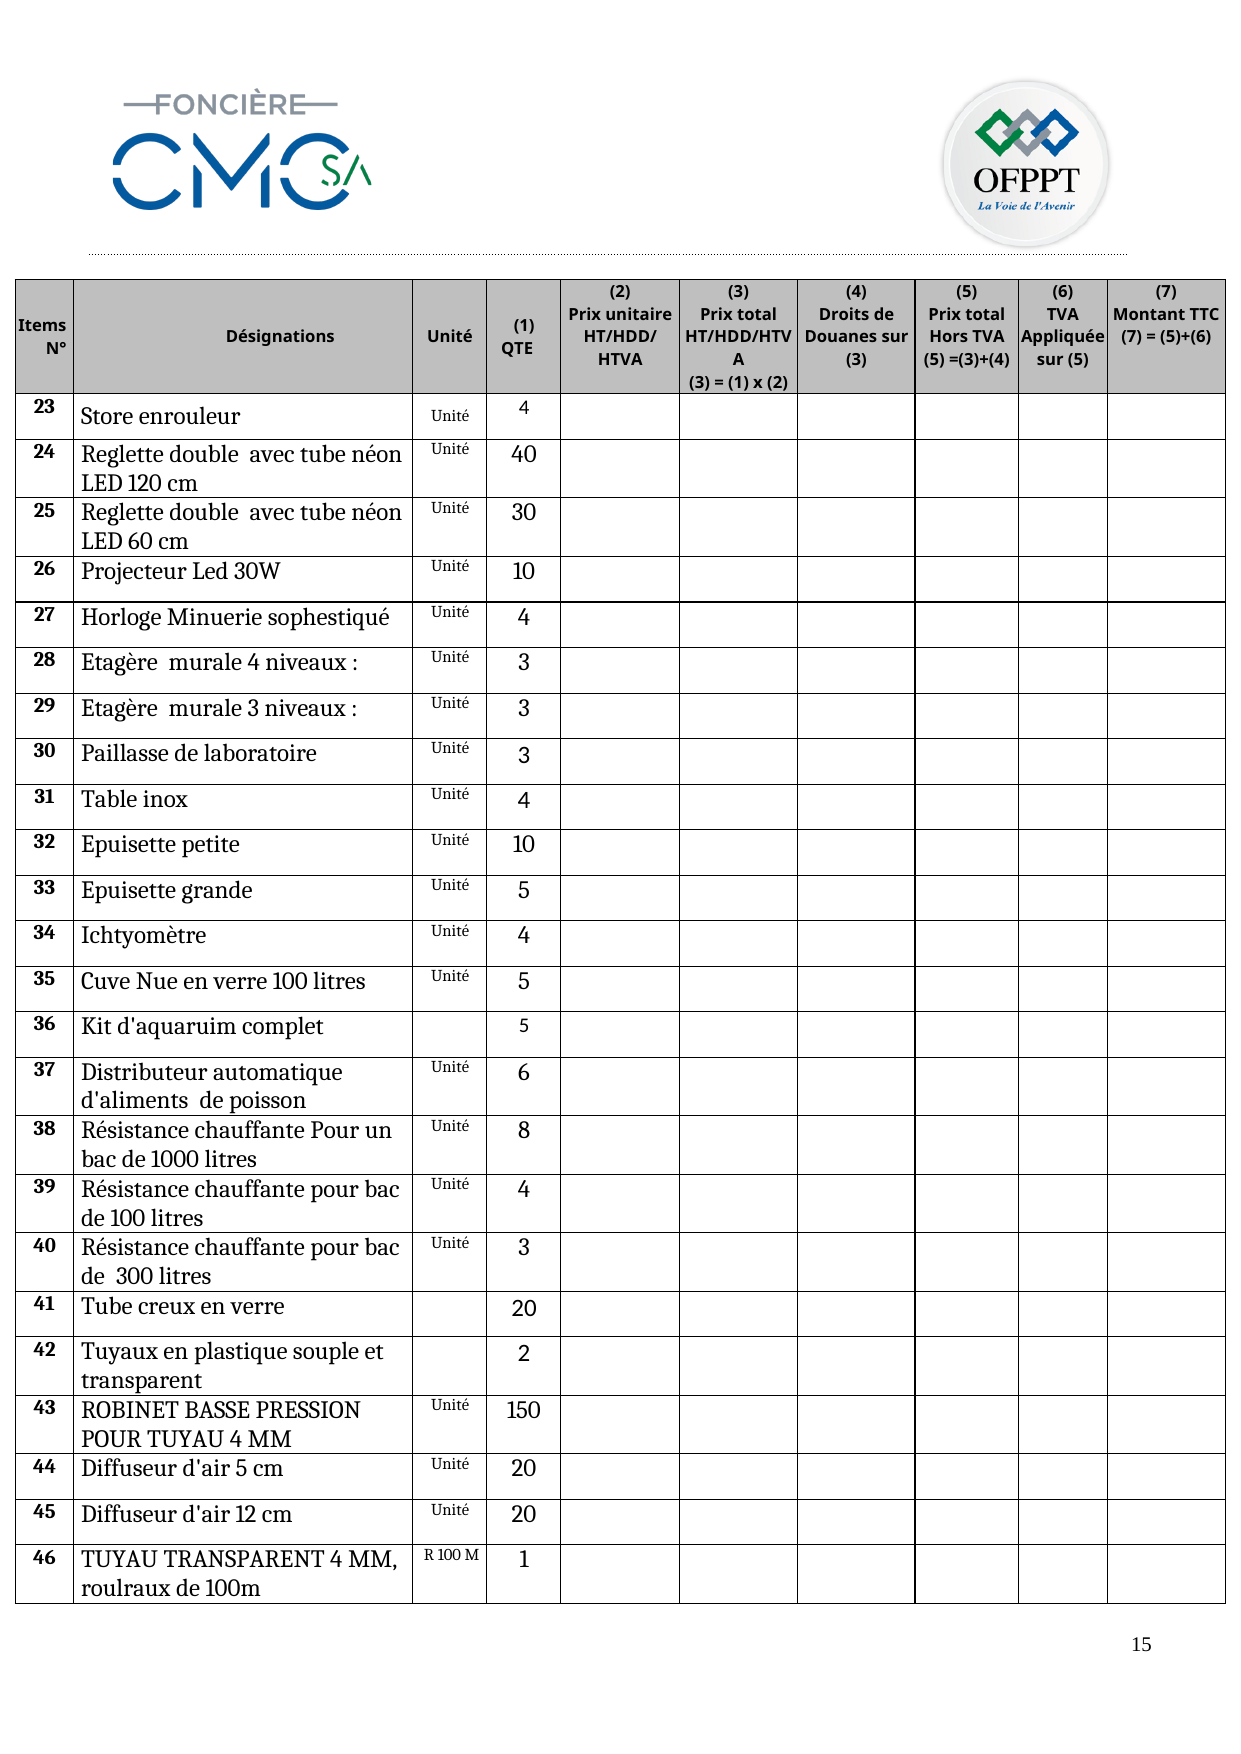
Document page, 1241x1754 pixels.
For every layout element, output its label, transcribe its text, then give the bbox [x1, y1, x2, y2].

table_cell [916, 1337, 1018, 1395]
table_cell Diffuseur d'air 5 cm [74, 1454, 412, 1499]
table_cell [1108, 1500, 1225, 1544]
table_cell [561, 1233, 679, 1291]
table_cell [798, 1012, 914, 1057]
table_cell Unité [413, 876, 486, 920]
table_cell [680, 1233, 797, 1291]
table_cell 25 [16, 498, 73, 556]
table_cell [1108, 1454, 1225, 1499]
table_cell Tuyaux en plastique souple et transparent [74, 1337, 412, 1395]
table_cell [1019, 1175, 1107, 1232]
table_cell [798, 830, 914, 874]
table_cell Unité [413, 1175, 486, 1232]
table_cell [561, 739, 679, 783]
table_cell [561, 603, 679, 647]
table_cell Unité [413, 921, 486, 966]
table_cell 32 [16, 830, 73, 874]
table_cell 20 [487, 1454, 560, 1499]
table_cell Unité [413, 557, 486, 601]
table_cell Unité [413, 694, 486, 738]
table_cell Store enrouleur [74, 394, 412, 439]
table_cell Etagère murale 3 niveaux : [74, 694, 412, 738]
table_header (1) QTE [487, 280, 560, 393]
table_cell [561, 1292, 679, 1336]
table_cell 27 [16, 603, 73, 647]
table_cell Unité [413, 1058, 486, 1115]
table_cell 4 [487, 1175, 560, 1232]
table_cell [916, 785, 1018, 829]
table_cell [798, 1545, 914, 1603]
table_cell 3 [487, 694, 560, 738]
table_cell [680, 394, 797, 439]
table_cell 4 [487, 394, 560, 439]
table_cell 5 [487, 1012, 560, 1057]
table_cell [561, 440, 679, 497]
table_cell Unité [413, 785, 486, 829]
table_cell 8 [487, 1116, 560, 1174]
table_cell [916, 921, 1018, 966]
table_cell [1108, 1292, 1225, 1336]
table_cell [798, 440, 914, 497]
table_cell 10 [487, 830, 560, 874]
table_cell Résistance chauffante pour bac de 100 litres [74, 1175, 412, 1232]
table_cell Etagère murale 4 niveaux : [74, 648, 412, 692]
table_cell [1108, 648, 1225, 692]
table_cell 39 [16, 1175, 73, 1232]
table_cell [561, 967, 679, 1011]
table_cell 33 [16, 876, 73, 920]
table_header Désignations [74, 280, 412, 393]
table_cell [1019, 440, 1107, 497]
table_cell [1019, 1116, 1107, 1174]
table_header (6) TVA Appliquée sur (5) [1019, 280, 1107, 393]
table_cell 4 [487, 921, 560, 966]
table_cell [798, 1454, 914, 1499]
table_cell [1108, 876, 1225, 920]
table_cell 34 [16, 921, 73, 966]
table_cell [1108, 440, 1225, 497]
table_cell 5 [487, 876, 560, 920]
table_cell [561, 1396, 679, 1453]
table_cell Unité [413, 440, 486, 497]
table_cell [916, 1454, 1018, 1499]
table_cell Tube creux en verre [74, 1292, 412, 1336]
table_cell [1019, 557, 1107, 601]
table_cell [413, 1012, 486, 1057]
table_cell 28 [16, 648, 73, 692]
table_cell [680, 739, 797, 783]
table_cell 44 [16, 1454, 73, 1499]
table_cell [680, 440, 797, 497]
table_cell [1019, 1058, 1107, 1115]
table_cell Kit d'aquaruim complet [74, 1012, 412, 1057]
table_cell 26 [16, 557, 73, 601]
table_cell 10 [487, 557, 560, 601]
table_cell [561, 1454, 679, 1499]
table_cell [1019, 1396, 1107, 1453]
table_cell Unité [413, 1116, 486, 1174]
table_cell 4 [487, 603, 560, 647]
table_cell [680, 1175, 797, 1232]
table_cell [680, 785, 797, 829]
table_cell [1108, 1396, 1225, 1453]
table_cell 37 [16, 1058, 73, 1115]
table_cell 41 [16, 1292, 73, 1336]
table_cell Unité [413, 1396, 486, 1453]
table_cell Unité [413, 648, 486, 692]
table_cell Unité [413, 739, 486, 783]
table_cell 40 [487, 440, 560, 497]
table_cell [1108, 394, 1225, 439]
table_cell Epuisette grande [74, 876, 412, 920]
table_header (5) Prix total Hors TVA (5) =(3)+(4) [916, 280, 1018, 393]
table_cell [680, 498, 797, 556]
table_cell 6 [487, 1058, 560, 1115]
table_cell [1019, 1012, 1107, 1057]
table_cell [916, 830, 1018, 874]
table_cell [680, 1454, 797, 1499]
table_cell [916, 1292, 1018, 1336]
table_cell 29 [16, 694, 73, 738]
table_cell ROBINET BASSE PRESSION POUR TUYAU 4 MM [74, 1396, 412, 1453]
table_cell [798, 557, 914, 601]
table_cell Résistance chauffante Pour un bac de 1000 litres [74, 1116, 412, 1174]
table_cell [1019, 498, 1107, 556]
table_cell [1019, 648, 1107, 692]
table_cell [1108, 1116, 1225, 1174]
table_cell [1108, 1337, 1225, 1395]
table_cell [798, 1058, 914, 1115]
table_cell [561, 557, 679, 601]
table_cell [680, 876, 797, 920]
table_header (3) Prix total HT/HDD/HTVA (3) = (1) x (2) [680, 280, 797, 393]
table_cell 24 [16, 440, 73, 497]
table_cell 3 [487, 739, 560, 783]
table_cell [680, 1396, 797, 1453]
table_cell [1108, 1012, 1225, 1057]
table_cell [916, 603, 1018, 647]
table_cell [1108, 557, 1225, 601]
table_cell 4 [487, 785, 560, 829]
table_cell Horloge Minuerie sophestiqué [74, 603, 412, 647]
table_cell [1019, 603, 1107, 647]
table_cell [798, 921, 914, 966]
table_cell Diffuseur d'air 12 cm [74, 1500, 412, 1544]
table_cell [1019, 1545, 1107, 1603]
table_cell [916, 1012, 1018, 1057]
table_cell [798, 1396, 914, 1453]
table_cell [916, 1396, 1018, 1453]
table_cell [561, 1545, 679, 1603]
table_cell [798, 1292, 914, 1336]
table_cell [561, 1337, 679, 1395]
table_cell [916, 1175, 1018, 1232]
table_cell 3 [487, 1233, 560, 1291]
table_cell [798, 694, 914, 738]
table_cell TUYAU TRANSPARENT 4 MM, roulraux de 100m [74, 1545, 412, 1603]
table_cell [916, 557, 1018, 601]
table_cell [1019, 1292, 1107, 1336]
table_cell [680, 557, 797, 601]
table_cell [798, 394, 914, 439]
table_cell [561, 1012, 679, 1057]
table_cell [680, 967, 797, 1011]
table_cell [798, 1175, 914, 1232]
table_cell [680, 830, 797, 874]
table_header (2) Prix unitaire HT/HDD/HTVA [561, 280, 679, 393]
picture [935, 73, 1116, 254]
table_cell 36 [16, 1012, 73, 1057]
table_cell [680, 1292, 797, 1336]
table_cell [680, 1337, 797, 1395]
table_cell Paillasse de laboratoire [74, 739, 412, 783]
table_cell [916, 1058, 1018, 1115]
table_cell [561, 694, 679, 738]
table_cell [798, 739, 914, 783]
table_cell 46 [16, 1545, 73, 1603]
table_cell [1019, 830, 1107, 874]
table_cell [916, 648, 1018, 692]
table_cell [680, 648, 797, 692]
table_cell 43 [16, 1396, 73, 1453]
table_cell R 100 M [413, 1545, 486, 1603]
table_cell [1108, 1545, 1225, 1603]
table_cell Projecteur Led 30W [74, 557, 412, 601]
table_cell Ichtyomètre [74, 921, 412, 966]
table_cell [561, 1500, 679, 1544]
table_cell 30 [16, 739, 73, 783]
table_cell [680, 1500, 797, 1544]
table_cell [1019, 394, 1107, 439]
table_cell [798, 648, 914, 692]
table_cell [916, 498, 1018, 556]
table_cell [561, 921, 679, 966]
table_cell [916, 1545, 1018, 1603]
table_cell [798, 785, 914, 829]
table_cell [1019, 694, 1107, 738]
table_cell [1019, 785, 1107, 829]
table_cell [1108, 1233, 1225, 1291]
table_cell [916, 1116, 1018, 1174]
table_cell Unité [413, 1454, 486, 1499]
table_cell [1108, 498, 1225, 556]
table_header (4) Droits de Douanes sur (3) [798, 280, 914, 393]
table_cell Epuisette petite [74, 830, 412, 874]
table_cell 150 [487, 1396, 560, 1453]
table_cell [561, 1058, 679, 1115]
table_cell [1108, 830, 1225, 874]
table_cell [1108, 967, 1225, 1011]
table_cell 45 [16, 1500, 73, 1544]
table_cell 3 [487, 648, 560, 692]
table_cell [561, 648, 679, 692]
table_cell [561, 830, 679, 874]
table_header Unité [413, 280, 486, 393]
table_cell [561, 876, 679, 920]
picture [112, 88, 372, 210]
table_header Items N° [16, 280, 73, 393]
table_cell [1019, 1337, 1107, 1395]
table_cell Unité [413, 830, 486, 874]
table_cell [1019, 1500, 1107, 1544]
table_cell 38 [16, 1116, 73, 1174]
table_cell [1108, 921, 1225, 966]
table_cell [1019, 921, 1107, 966]
table_cell [916, 739, 1018, 783]
table_cell [680, 603, 797, 647]
table_cell [916, 440, 1018, 497]
table_cell [561, 394, 679, 439]
table_header (7) Montant TTC (7) = (5)+(6) [1108, 280, 1225, 393]
table_cell Reglette double avec tube néon LED 120 cm [74, 440, 412, 497]
table_cell 31 [16, 785, 73, 829]
table_cell Unité [413, 1233, 486, 1291]
table_cell 2 [487, 1337, 560, 1395]
table_cell [1019, 1233, 1107, 1291]
table_cell [1108, 785, 1225, 829]
table_cell [1108, 1058, 1225, 1115]
table_cell [680, 1058, 797, 1115]
table_cell Unité [413, 394, 486, 439]
table_cell Table inox [74, 785, 412, 829]
table_cell [916, 1233, 1018, 1291]
table_cell [916, 876, 1018, 920]
table_cell [1108, 694, 1225, 738]
table_cell [1108, 1175, 1225, 1232]
table_cell [561, 785, 679, 829]
table_cell [1019, 1454, 1107, 1499]
table_cell 1 [487, 1545, 560, 1603]
table_cell Unité [413, 1500, 486, 1544]
table_cell [1019, 876, 1107, 920]
table_cell [798, 1233, 914, 1291]
table_cell 23 [16, 394, 73, 439]
table_cell [1108, 739, 1225, 783]
table_cell 20 [487, 1292, 560, 1336]
table_cell [798, 603, 914, 647]
table_cell [680, 921, 797, 966]
table_cell [413, 1292, 486, 1336]
table_cell [798, 967, 914, 1011]
table_cell Résistance chauffante pour bac de 300 litres [74, 1233, 412, 1291]
table_cell Unité [413, 498, 486, 556]
table_cell [561, 1175, 679, 1232]
table_cell Cuve Nue en verre 100 litres [74, 967, 412, 1011]
table_cell [798, 876, 914, 920]
table_cell [680, 694, 797, 738]
table_cell Unité [413, 603, 486, 647]
table_cell Unité [413, 967, 486, 1011]
table_cell 40 [16, 1233, 73, 1291]
table_cell [561, 1116, 679, 1174]
table_cell [680, 1116, 797, 1174]
table_cell Distributeur automatique d'aliments de poisson [74, 1058, 412, 1115]
table_cell [680, 1545, 797, 1603]
table_cell [413, 1337, 486, 1395]
table_cell [798, 1116, 914, 1174]
table_cell [798, 1500, 914, 1544]
table_cell [916, 394, 1018, 439]
table_cell [916, 967, 1018, 1011]
table_cell 30 [487, 498, 560, 556]
table_cell [1019, 967, 1107, 1011]
table_cell [798, 498, 914, 556]
table_cell [916, 694, 1018, 738]
table_cell [1019, 739, 1107, 783]
table_cell 42 [16, 1337, 73, 1395]
table_cell [798, 1337, 914, 1395]
table_cell [1108, 603, 1225, 647]
table_cell [916, 1500, 1018, 1544]
table_cell 20 [487, 1500, 560, 1544]
table_cell 5 [487, 967, 560, 1011]
table_cell 35 [16, 967, 73, 1011]
table_cell [561, 498, 679, 556]
table_cell Reglette double avec tube néon LED 60 cm [74, 498, 412, 556]
table_cell [680, 1012, 797, 1057]
